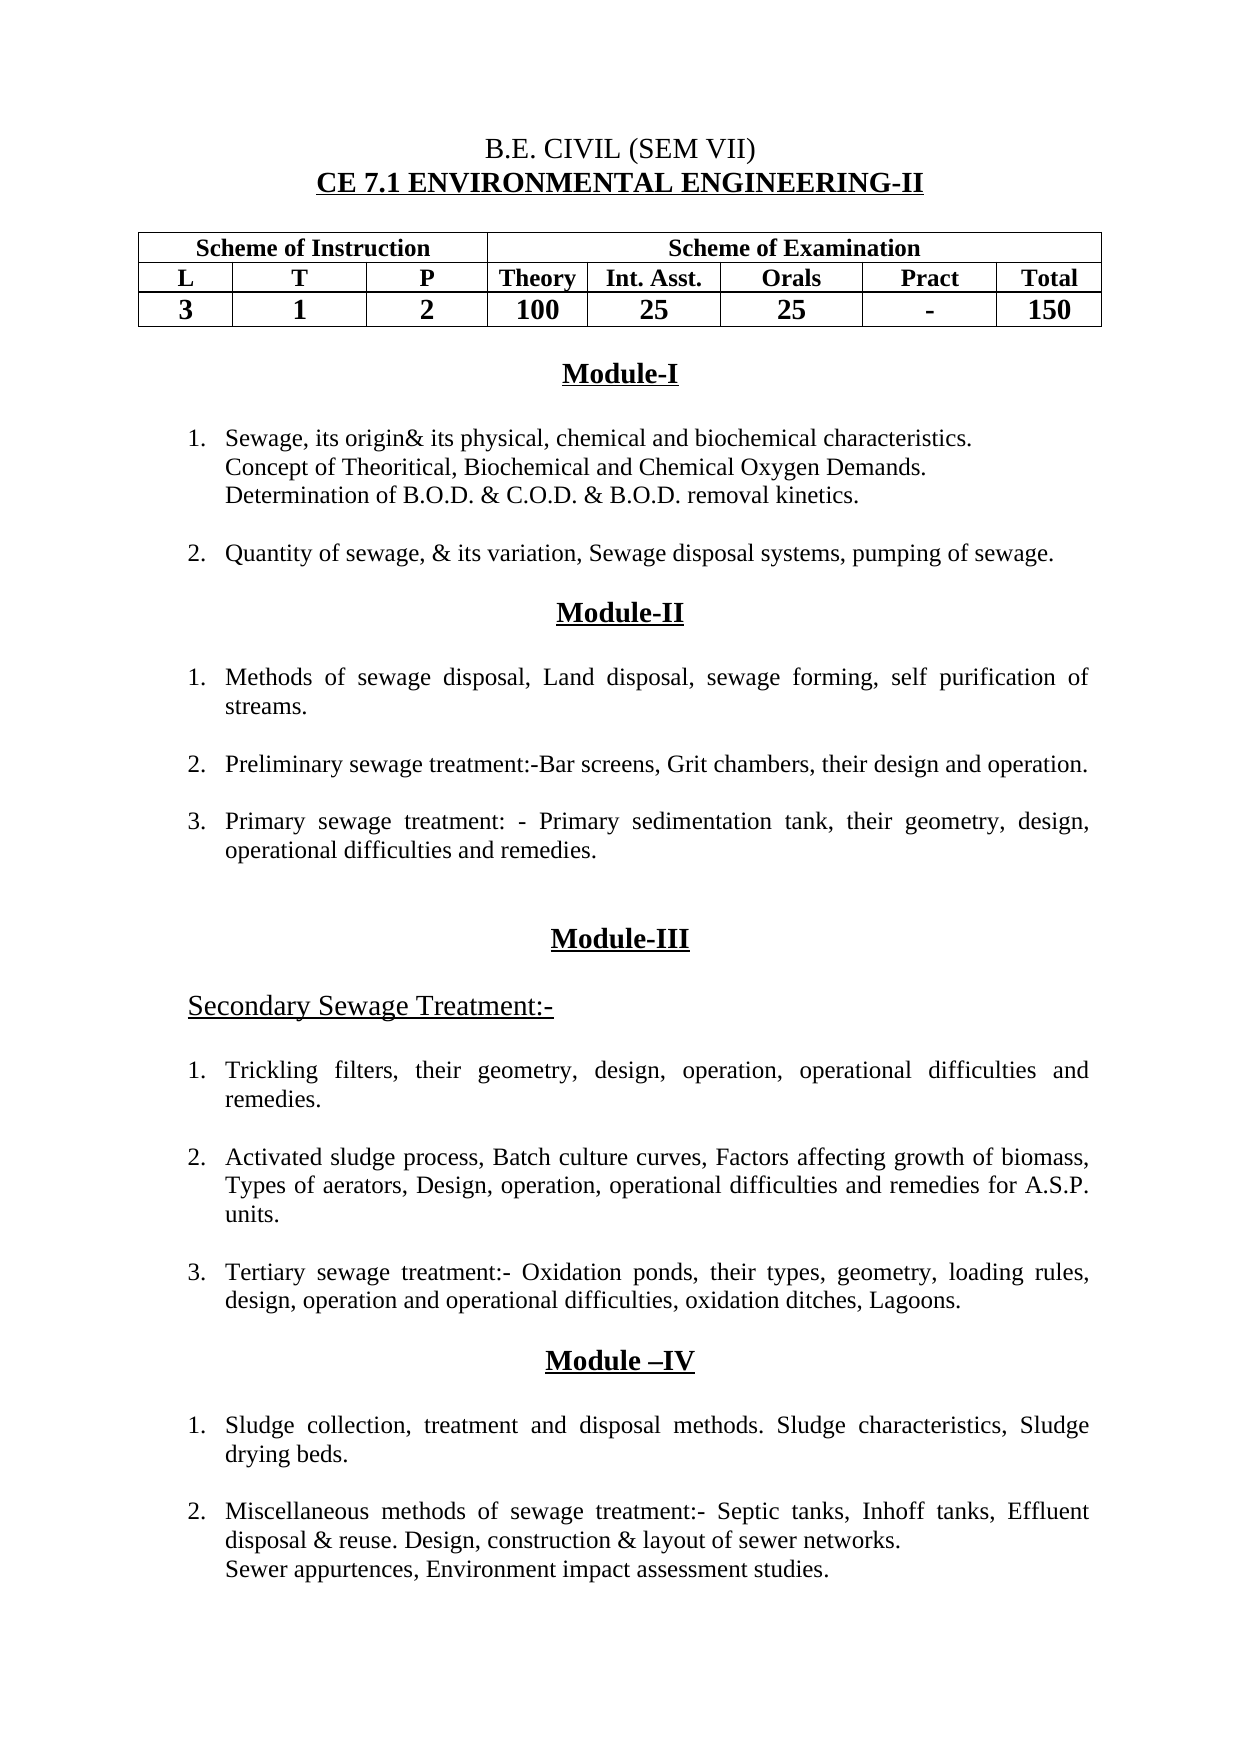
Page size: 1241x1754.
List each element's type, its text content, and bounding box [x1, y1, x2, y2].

table_cell 1 [233, 293, 366, 326]
list Primary sewage treatment: - Primary sedimentation tank, their geometry, design, operational difficulties and remedies. [187, 806, 1090, 864]
table_header Scheme of Instruction [139, 233, 487, 262]
list Concept of Theoritical, Biochemical and Chemical Oxygen Demands. [225, 452, 1090, 480]
text CE 7.1 ENVIRONMENTAL ENGINEERING-II [150, 165, 1090, 198]
table_cell 2 [367, 293, 487, 326]
table_cell 100 [488, 293, 587, 326]
text Module-II [150, 595, 1090, 629]
list Quantity of sewage, & its variation, Sewage disposal systems, pumping of sewage. [187, 538, 1090, 567]
table_cell 25 [721, 293, 862, 326]
table_cell Int. Asst. [588, 263, 720, 291]
list Miscellaneous methods of sewage treatment:- Septic tanks, Inhoff tanks, Effluent disposal & reuse. Design, construction & layout of sewer networks. [187, 1496, 1090, 1554]
list Determination of B.O.D. & C.O.D. & B.O.D. removal kinetics. [225, 480, 1090, 509]
list Sewage, its origin& its physical, chemical and biochemical characteristics. [187, 423, 1090, 452]
table_cell - [863, 293, 996, 326]
text Module –IV [150, 1343, 1090, 1376]
table_cell T [233, 263, 366, 291]
table_cell Orals [721, 263, 862, 291]
list Methods of sewage disposal, Land disposal, sewage forming, self purification of streams. [187, 662, 1090, 720]
table_cell Theory [488, 263, 587, 291]
text Secondary Sewage Treatment:- [150, 988, 1090, 1022]
table_cell Total [997, 263, 1101, 291]
text B.E. CIVIL (SEM VII) [150, 131, 1090, 165]
list Activated sludge process, Batch culture curves, Factors affecting growth of biomass, Types of aerators, Design, operation, operational difficulties and remedies for A.S.P. units. [187, 1142, 1090, 1228]
table_cell 3 [139, 293, 232, 326]
table_cell P [367, 263, 487, 291]
text Module-I [150, 356, 1090, 389]
table_cell 25 [588, 293, 720, 326]
table_cell Pract [863, 263, 996, 291]
table_cell 150 [997, 293, 1101, 326]
list Trickling filters, their geometry, design, operation, operational difficulties and remedies. [187, 1055, 1090, 1113]
list Sludge collection, treatment and disposal methods. Sludge characteristics, Sludge drying beds. [187, 1410, 1090, 1467]
text Module-III [150, 921, 1090, 955]
table_cell L [139, 263, 232, 291]
list Tertiary sewage treatment:- Oxidation ponds, their types, geometry, loading rules, design, operation and operational difficulties, oxidation ditches, Lagoons. [187, 1257, 1090, 1314]
table_header Scheme of Examination [488, 233, 1101, 262]
text Sewer appurtences, Environment impact assessment studies. [150, 1554, 1090, 1582]
list Preliminary sewage treatment:-Bar screens, Grit chambers, their design and operation. [187, 749, 1090, 777]
